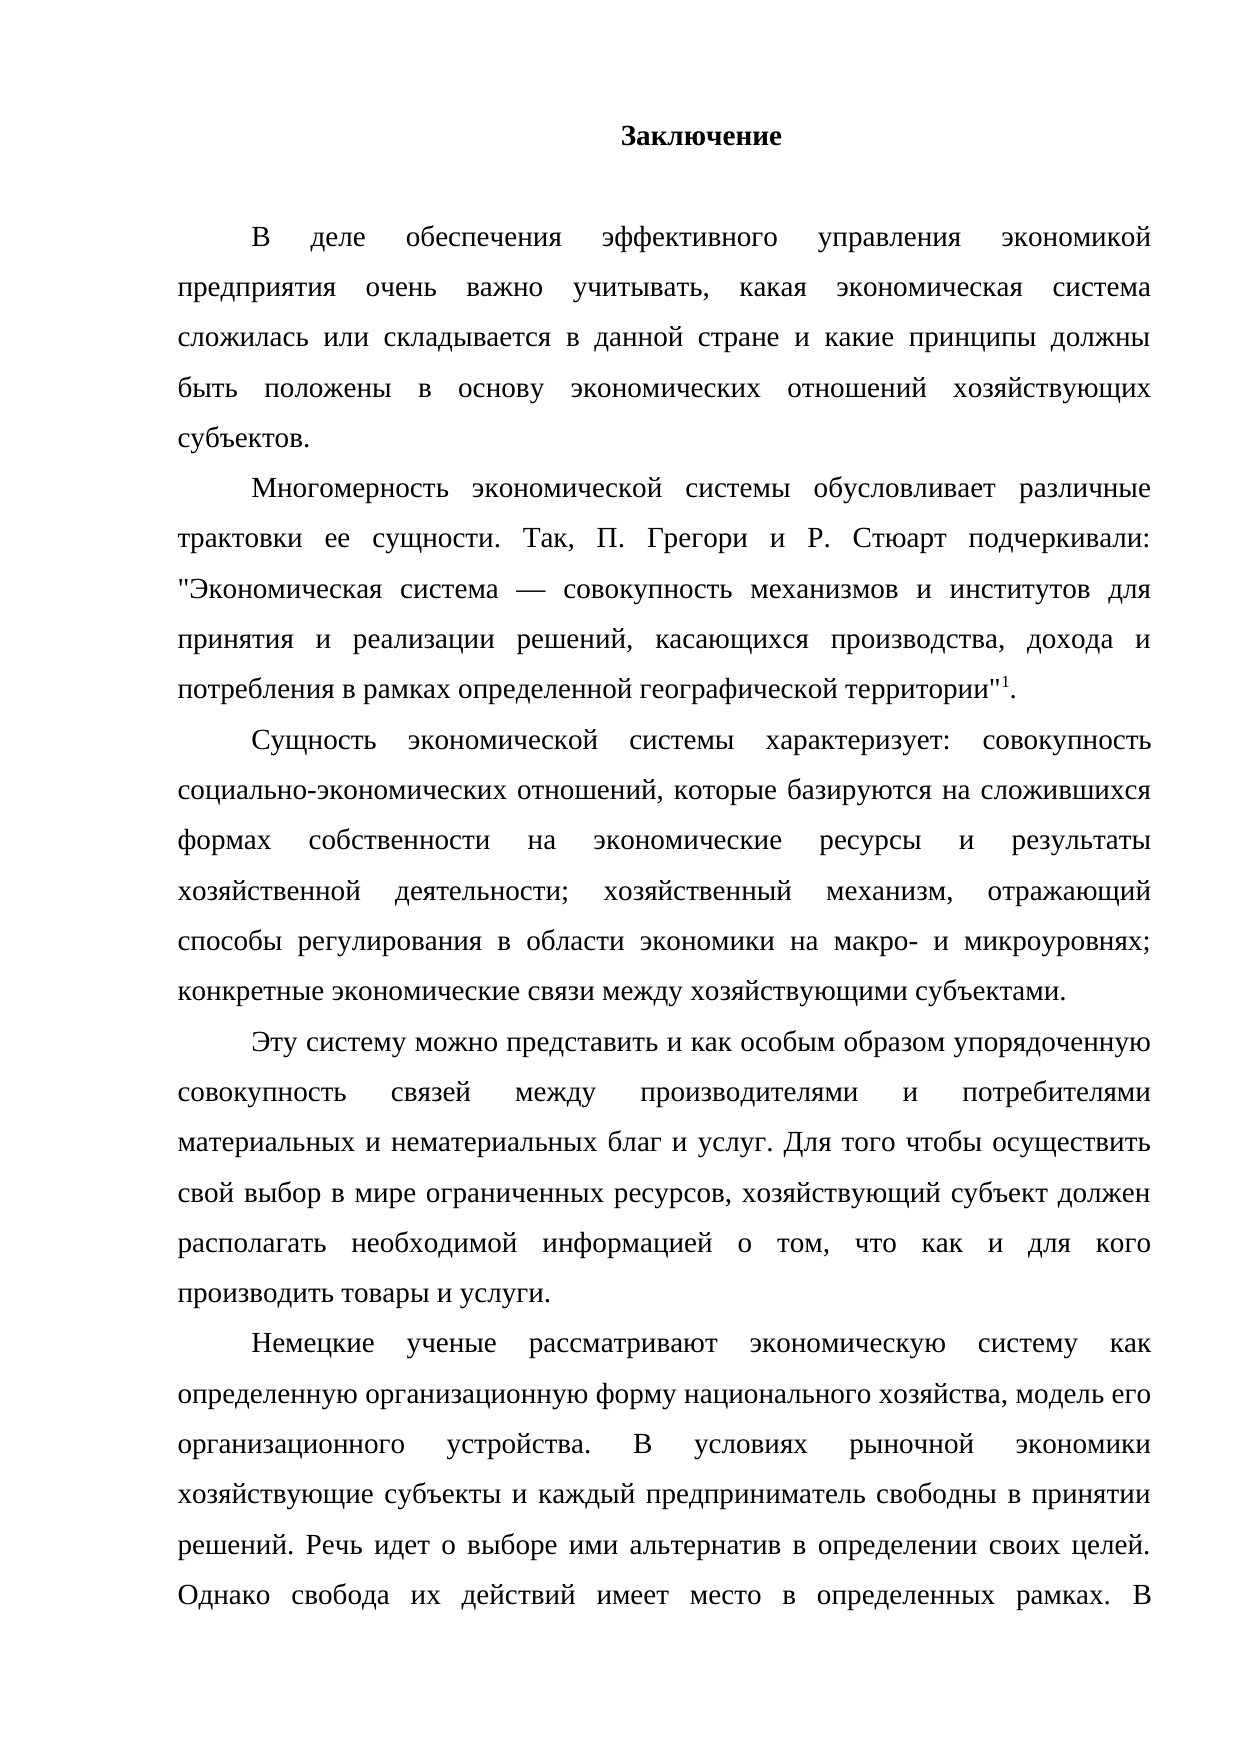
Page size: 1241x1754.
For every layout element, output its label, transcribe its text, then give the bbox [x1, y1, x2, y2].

text В деле обеспечения эффективного управления экономикой предприятия очень важно учитывать, какая экономическая система сложилась или складывается в данной стране и какие принципы должны быть положены в основу экономических отношений хозяйствующих субъектов. [177, 219, 1152, 453]
text Заключение [177, 118, 1152, 152]
text Эту систему можно представить и как особым образом упорядоченную совокупность связей между производителями и потребителями материальных и нематериальных благ и услуг. Для того чтобы осуществить свой выбор в мире ограниченных ресурсов, хозяйствующий субъект должен располагать необходимой информацией о том, что как и для кого производить товары и услуги. [177, 1024, 1152, 1309]
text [177, 1326, 1152, 1611]
text Сущность экономической системы характеризует: совокупность социально-экономических отношений, которые базируются на сложившихся формах собственности на экономические ресурсы и результаты хозяйственной деятельности; хозяйственный механизм, отражающий способы регулирования в области экономики на макро- и микроуровнях; конкретные экономические связи между хозяйствующими субъектами. [177, 722, 1152, 1007]
text Многомерность экономической системы обусловливает различные трактовки ее сущности. Так, П. Грегори и Р. Стюарт подчеркивали: "Экономическая система — совокупность механизмов и институтов для принятия и реализации решений, касающихся производства, дохода и потребления в рамках определенной географической территории"1. [177, 470, 1152, 705]
